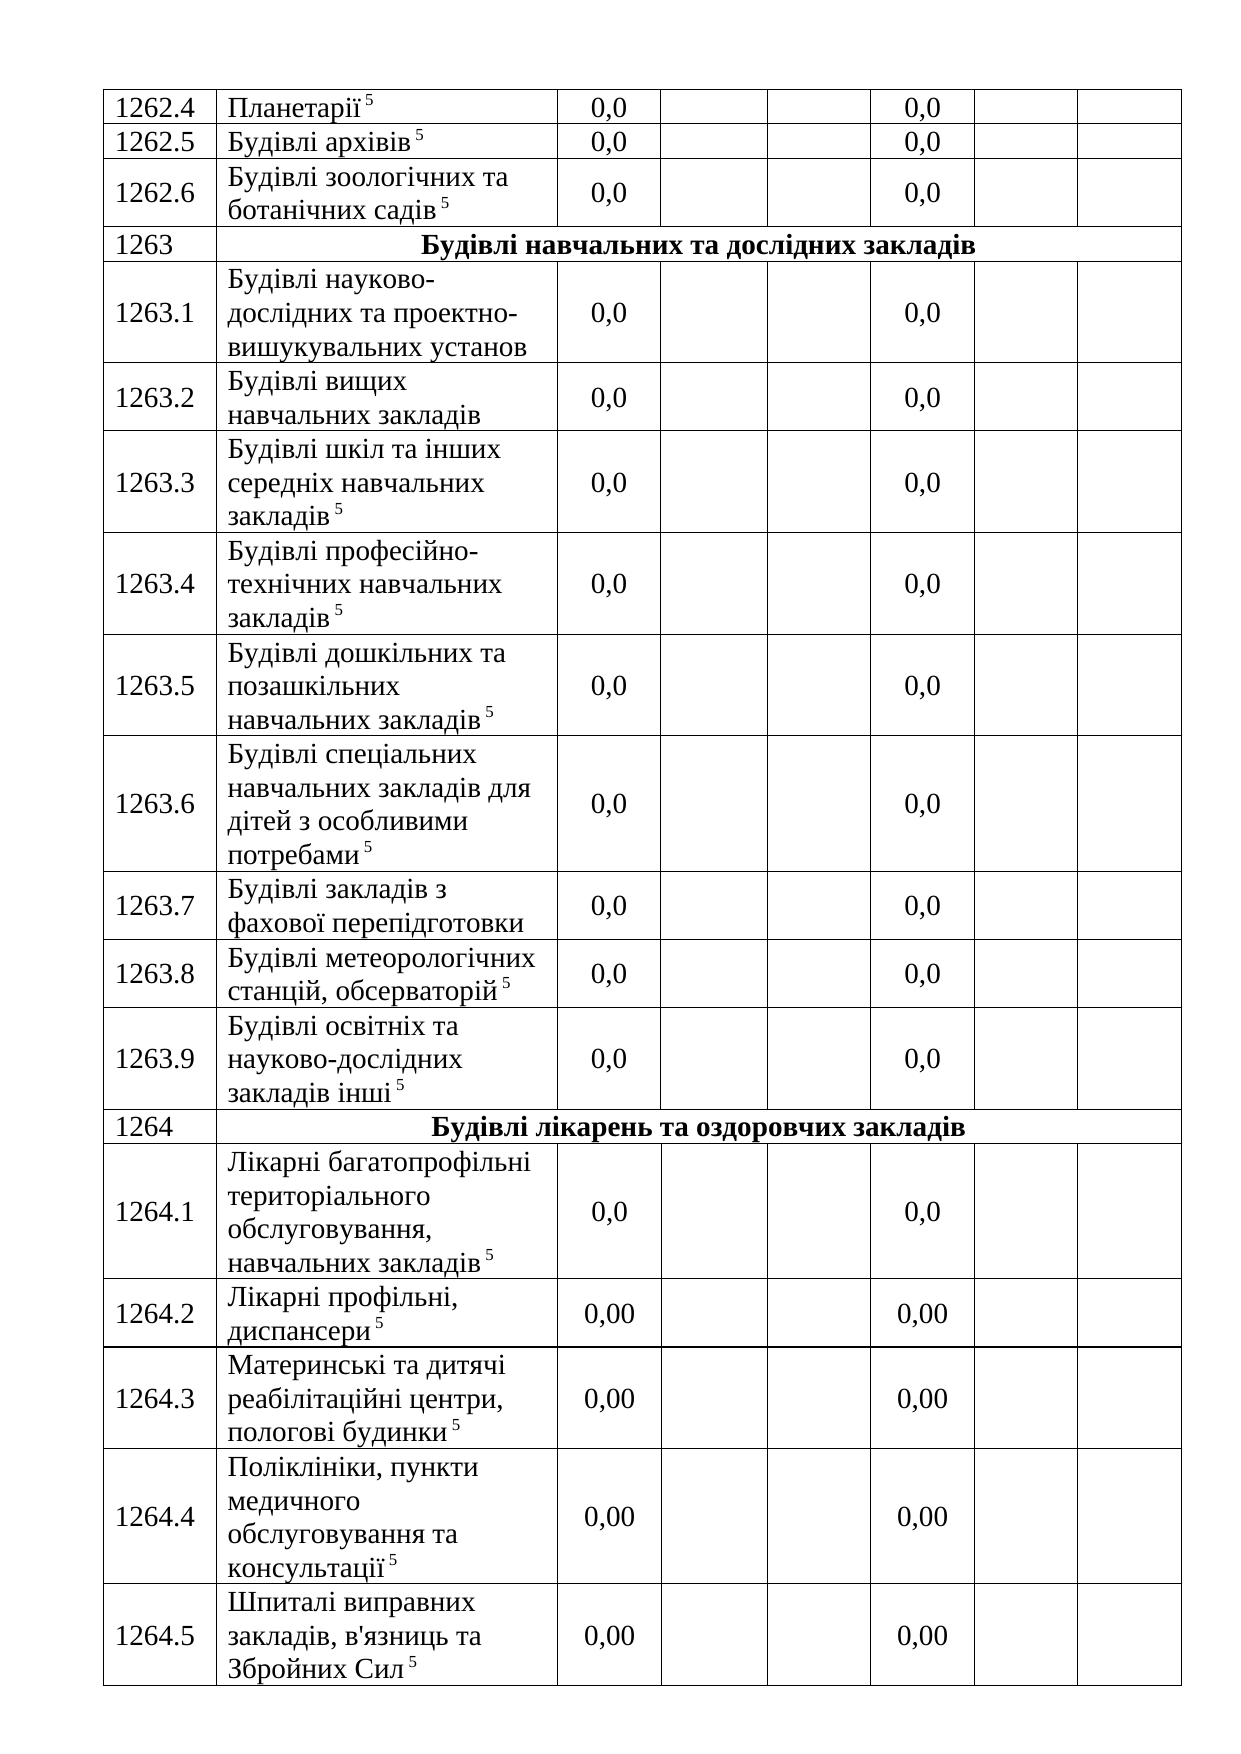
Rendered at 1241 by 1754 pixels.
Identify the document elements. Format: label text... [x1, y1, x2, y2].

table_cell 1263.5 [104, 635, 216, 735]
table_cell [1078, 262, 1181, 362]
table_cell [768, 159, 870, 226]
table_cell 0,0 [871, 940, 974, 1007]
table_cell [1078, 1008, 1181, 1108]
table_cell 1262.4 [104, 90, 216, 123]
table_cell [661, 363, 767, 430]
table_cell 0,0 [871, 90, 974, 123]
table_cell 0,0 [871, 736, 974, 871]
table_cell [1078, 90, 1181, 123]
table_cell [975, 1348, 1077, 1448]
table_cell 1263.3 [104, 431, 216, 532]
table_cell 1263.8 [104, 940, 216, 1007]
table_cell [975, 124, 1077, 158]
table_cell 0,00 [558, 1449, 661, 1583]
table_cell Планетарії 5 [217, 90, 557, 123]
table_cell [662, 1584, 767, 1685]
table_cell [661, 872, 767, 939]
table_cell Будівлі зоологічних та ботанічних садів 5 [217, 159, 557, 226]
table_cell 1264.2 [104, 1279, 216, 1346]
table_cell [662, 1348, 767, 1448]
table_cell [1078, 736, 1181, 871]
table_cell 1263.4 [104, 533, 216, 634]
table_cell 1264.3 [104, 1348, 216, 1448]
table_cell [975, 363, 1077, 430]
table_cell 1263.2 [104, 363, 216, 430]
table_cell 1264 [104, 1110, 216, 1143]
table_cell [1078, 872, 1181, 939]
table_cell Будівлі шкіл та інших середніх навчальних закладів 5 [217, 431, 557, 532]
table_cell Будівлі закладів з фахової перепідготовки [217, 872, 557, 939]
table_cell [1078, 431, 1181, 532]
table_cell [975, 1008, 1077, 1108]
table_cell 0,0 [871, 872, 974, 939]
table_cell [1078, 1144, 1181, 1278]
table_cell [1078, 1279, 1181, 1346]
table_cell [1078, 940, 1181, 1007]
table_cell [975, 635, 1077, 735]
table_cell 0,0 [558, 736, 660, 871]
table_cell 0,0 [558, 363, 660, 430]
table_cell [1078, 635, 1181, 735]
table_cell [975, 262, 1077, 362]
table_cell 0,0 [558, 940, 660, 1007]
table_cell [1078, 533, 1181, 634]
table_cell [975, 1144, 1077, 1278]
table_cell Будівлі дошкільних та позашкільних навчальних закладів 5 [217, 635, 557, 735]
table_cell 0,0 [871, 431, 974, 532]
table_cell 0,0 [871, 635, 974, 735]
table_cell [661, 533, 767, 634]
table_cell Будівлі метеорологічних станцій, обсерваторій 5 [217, 940, 557, 1007]
table_cell [661, 1008, 767, 1108]
table_cell 0,0 [871, 1008, 974, 1108]
table_cell 0,0 [871, 124, 974, 158]
table_cell 0,0 [871, 363, 974, 430]
table_cell 0,00 [558, 1348, 661, 1448]
table_cell [768, 1008, 870, 1108]
table_cell Будівлі вищих навчальних закладів [217, 363, 557, 430]
table_cell [768, 1279, 870, 1346]
table_cell [768, 262, 870, 362]
table_cell [768, 940, 870, 1007]
table_cell 0,00 [558, 1584, 661, 1685]
table_cell 0,00 [871, 1449, 974, 1583]
table_cell [768, 90, 870, 123]
table_cell 1262.6 [104, 159, 216, 226]
table_cell 0,00 [871, 1348, 974, 1448]
table_cell [1078, 159, 1181, 226]
table_cell 1263.7 [104, 872, 216, 939]
table_cell 1264.1 [104, 1144, 216, 1278]
table_cell 0,0 [558, 124, 660, 158]
table_cell Будівлі науково-дослідних та проектно-вишукувальних установ [217, 262, 557, 362]
table_cell [975, 872, 1077, 939]
table_cell [768, 533, 870, 634]
table_cell 0,0 [558, 159, 660, 226]
table_cell Материнські та дитячі реабілітаційні центри, пологові будинки 5 [217, 1348, 557, 1448]
table_cell [975, 90, 1077, 123]
table_cell Будівлі архівів 5 [217, 124, 557, 158]
table_cell 0,0 [558, 533, 660, 634]
table_cell [768, 363, 870, 430]
table_cell 0,00 [558, 1279, 661, 1346]
table_cell 0,0 [558, 872, 660, 939]
table_cell [975, 736, 1077, 871]
table_cell Будівлі лікарень та оздоровчих закладів [217, 1110, 1181, 1143]
table_cell 0,00 [871, 1279, 974, 1346]
table_cell Будівлі навчальних та дослідних закладів [217, 227, 1181, 261]
table_cell [975, 159, 1077, 226]
table_cell [662, 1144, 767, 1278]
table_cell [768, 1144, 870, 1278]
table_cell Шпиталі виправних закладів, в'язниць та Збройних Сил 5 [217, 1584, 557, 1685]
table_cell [1078, 363, 1181, 430]
table_cell Поліклініки, пункти медичного обслуговування та консультації 5 [217, 1449, 557, 1583]
table_cell [661, 159, 767, 226]
table_cell 0,0 [558, 90, 660, 123]
table_cell [1078, 124, 1181, 158]
table_cell [661, 431, 767, 532]
table_cell Лікарні профільні, диспансери 5 [217, 1279, 557, 1346]
table_cell [768, 1348, 870, 1448]
table_cell [1078, 1449, 1181, 1583]
table_cell [768, 872, 870, 939]
table_cell [661, 635, 767, 735]
table_cell [768, 1449, 870, 1583]
table_cell 0,0 [871, 262, 974, 362]
table_cell [975, 431, 1077, 532]
table_cell 1263.6 [104, 736, 216, 871]
table_cell [768, 431, 870, 532]
table_cell [661, 124, 767, 158]
table_cell [768, 736, 870, 871]
table_cell 1262.5 [104, 124, 216, 158]
table_cell [975, 533, 1077, 634]
table_cell 0,0 [558, 262, 660, 362]
table_cell 1263.1 [104, 262, 216, 362]
table_cell 1264.5 [104, 1584, 216, 1685]
table_cell 0,0 [871, 1144, 974, 1278]
table_cell Будівлі спеціальних навчальних закладів для дітей з особливими потребами 5 [217, 736, 557, 871]
table_cell [662, 1279, 767, 1346]
table_cell [1078, 1584, 1181, 1685]
table_cell 0,0 [871, 159, 974, 226]
table_cell 0,0 [558, 431, 660, 532]
table_cell [975, 940, 1077, 1007]
table_cell [768, 635, 870, 735]
table_cell [1078, 1348, 1181, 1448]
table_cell 0,0 [558, 1008, 660, 1108]
table_cell 1263.9 [104, 1008, 216, 1108]
table_cell [768, 1584, 870, 1685]
table_cell 0,0 [558, 635, 660, 735]
table_cell 0,0 [558, 1144, 661, 1278]
table_cell 1264.4 [104, 1449, 216, 1583]
table_cell [768, 124, 870, 158]
table_cell [975, 1279, 1077, 1346]
table_cell [661, 736, 767, 871]
table_cell [661, 940, 767, 1007]
table_cell [975, 1449, 1077, 1583]
table_cell 1263 [104, 227, 216, 261]
table_cell [662, 1449, 767, 1583]
table_cell 0,00 [871, 1584, 974, 1685]
table_cell 0,0 [871, 533, 974, 634]
table_cell Будівлі професійно-технічних навчальних закладів 5 [217, 533, 557, 634]
table_cell [661, 90, 767, 123]
table_cell Будівлі освітніх та науково-дослідних закладів інші 5 [217, 1008, 557, 1108]
table_cell [975, 1584, 1077, 1685]
table_cell Лікарні багатопрофільні територіального обслуговування, навчальних закладів 5 [217, 1144, 557, 1278]
table_cell [661, 262, 767, 362]
